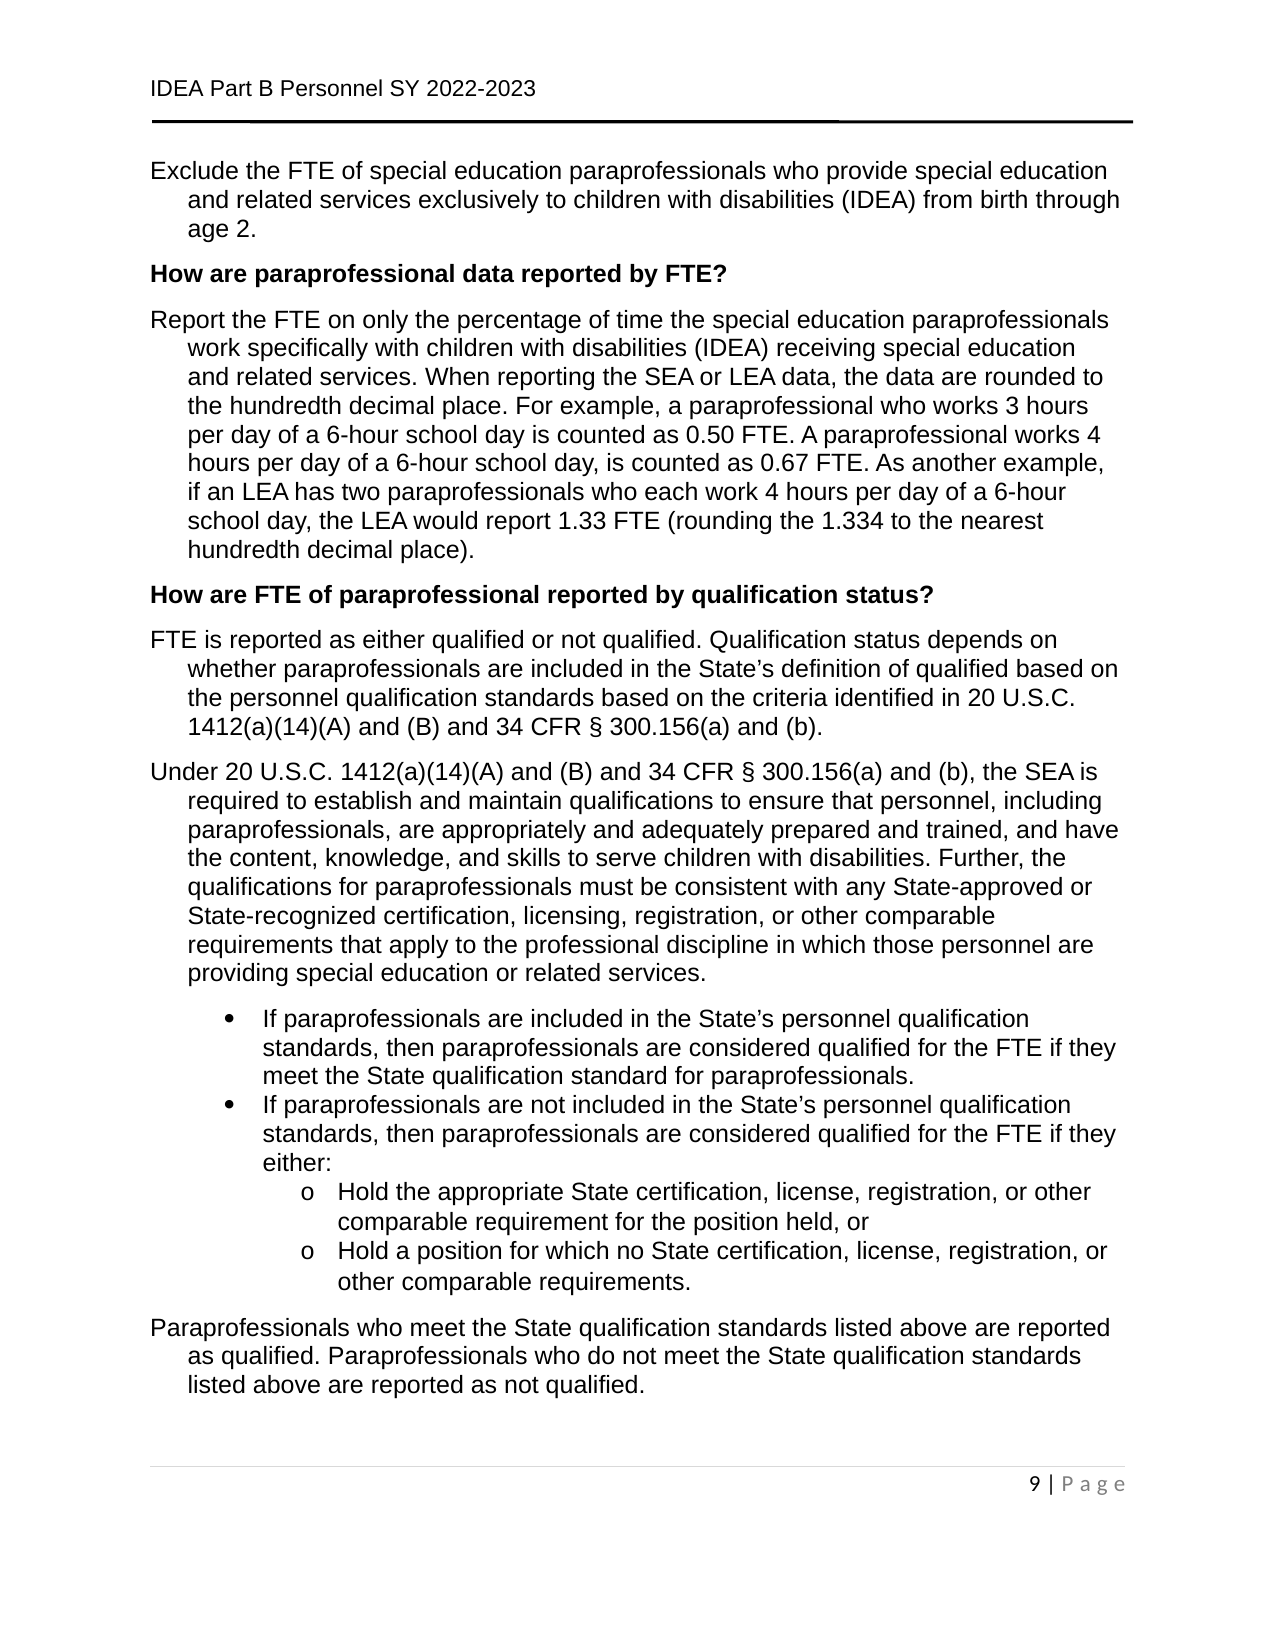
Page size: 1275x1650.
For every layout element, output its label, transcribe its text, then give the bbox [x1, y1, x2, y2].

text Exclude the FTE of special education paraprofessionals who provide special education and related services exclusively to children with disabilities (IDEA) from birth through age 2. [146, 156, 1125, 242]
text Paraprofessionals who meet the State qualification standards listed above are reported as qualified. Paraprofessionals who do not meet the State qualification standards listed above are reported as not qualified. [146, 1312, 1125, 1399]
list If paraprofessionals are included in the State’s personnel qualification standards, then paraprofessionals are considered qualified for the FTE if they meet the State qualification standard for paraprofessionals. [225, 1004, 1125, 1090]
list Hold the appropriate State certification, license, registration, or other comparable requirement for the position held, or [300, 1176, 1125, 1236]
text Report the FTE on only the percentage of time the special education paraprofessionals work specifically with children with disabilities (IDEA) receiving special education and related services. When reporting the SEA or LEA data, the data are rounded to the hundredth decimal place. For example, a paraprofessional who works 3 hours per day of a 6-hour school day is counted as 0.50 FTE. A paraprofessional works 4 hours per day of a 6-hour school day, is counted as 0.67 FTE. As another example, if an LEA has two paraprofessionals who each work 4 hours per day of a 6-hour school day, the LEA would report 1.33 FTE (rounding the 1.334 to the nearest hundredth decimal place). [146, 304, 1125, 563]
text How are paraprofessional data reported by FTE? [146, 259, 1125, 288]
list If paraprofessionals are not included in the State’s personnel qualification standards, then paraprofessionals are considered qualified for the FTE if they either: [225, 1090, 1125, 1176]
text Under 20 U.S.C. 1412(a)(14)(A) and (B) and 34 CFR § 300.156(a) and (b), the SEA is required to establish and maintain qualifications to ensure that personnel, including paraprofessionals, are appropriately and adequately prepared and trained, and have the content, knowledge, and skills to serve children with disabilities. Further, the qualifications for paraprofessionals must be consistent with any State-approved or State-recognized certification, licensing, registration, or other comparable requirements that apply to the professional discipline in which those personnel are providing special education or related services. [146, 757, 1125, 987]
text How are FTE of paraprofessional reported by qualification status? [146, 580, 1125, 609]
list Hold a position for which no State certification, license, registration, or other comparable requirements. [300, 1236, 1125, 1296]
text FTE is reported as either qualified or not qualified. Qualification status depends on whether paraprofessionals are included in the State’s definition of qualified based on the personnel qualification standards based on the criteria identified in 20 U.S.C. 1412(a)(14)(A) and (B) and 34 CFR § 300.156(a) and (b). [146, 625, 1125, 740]
